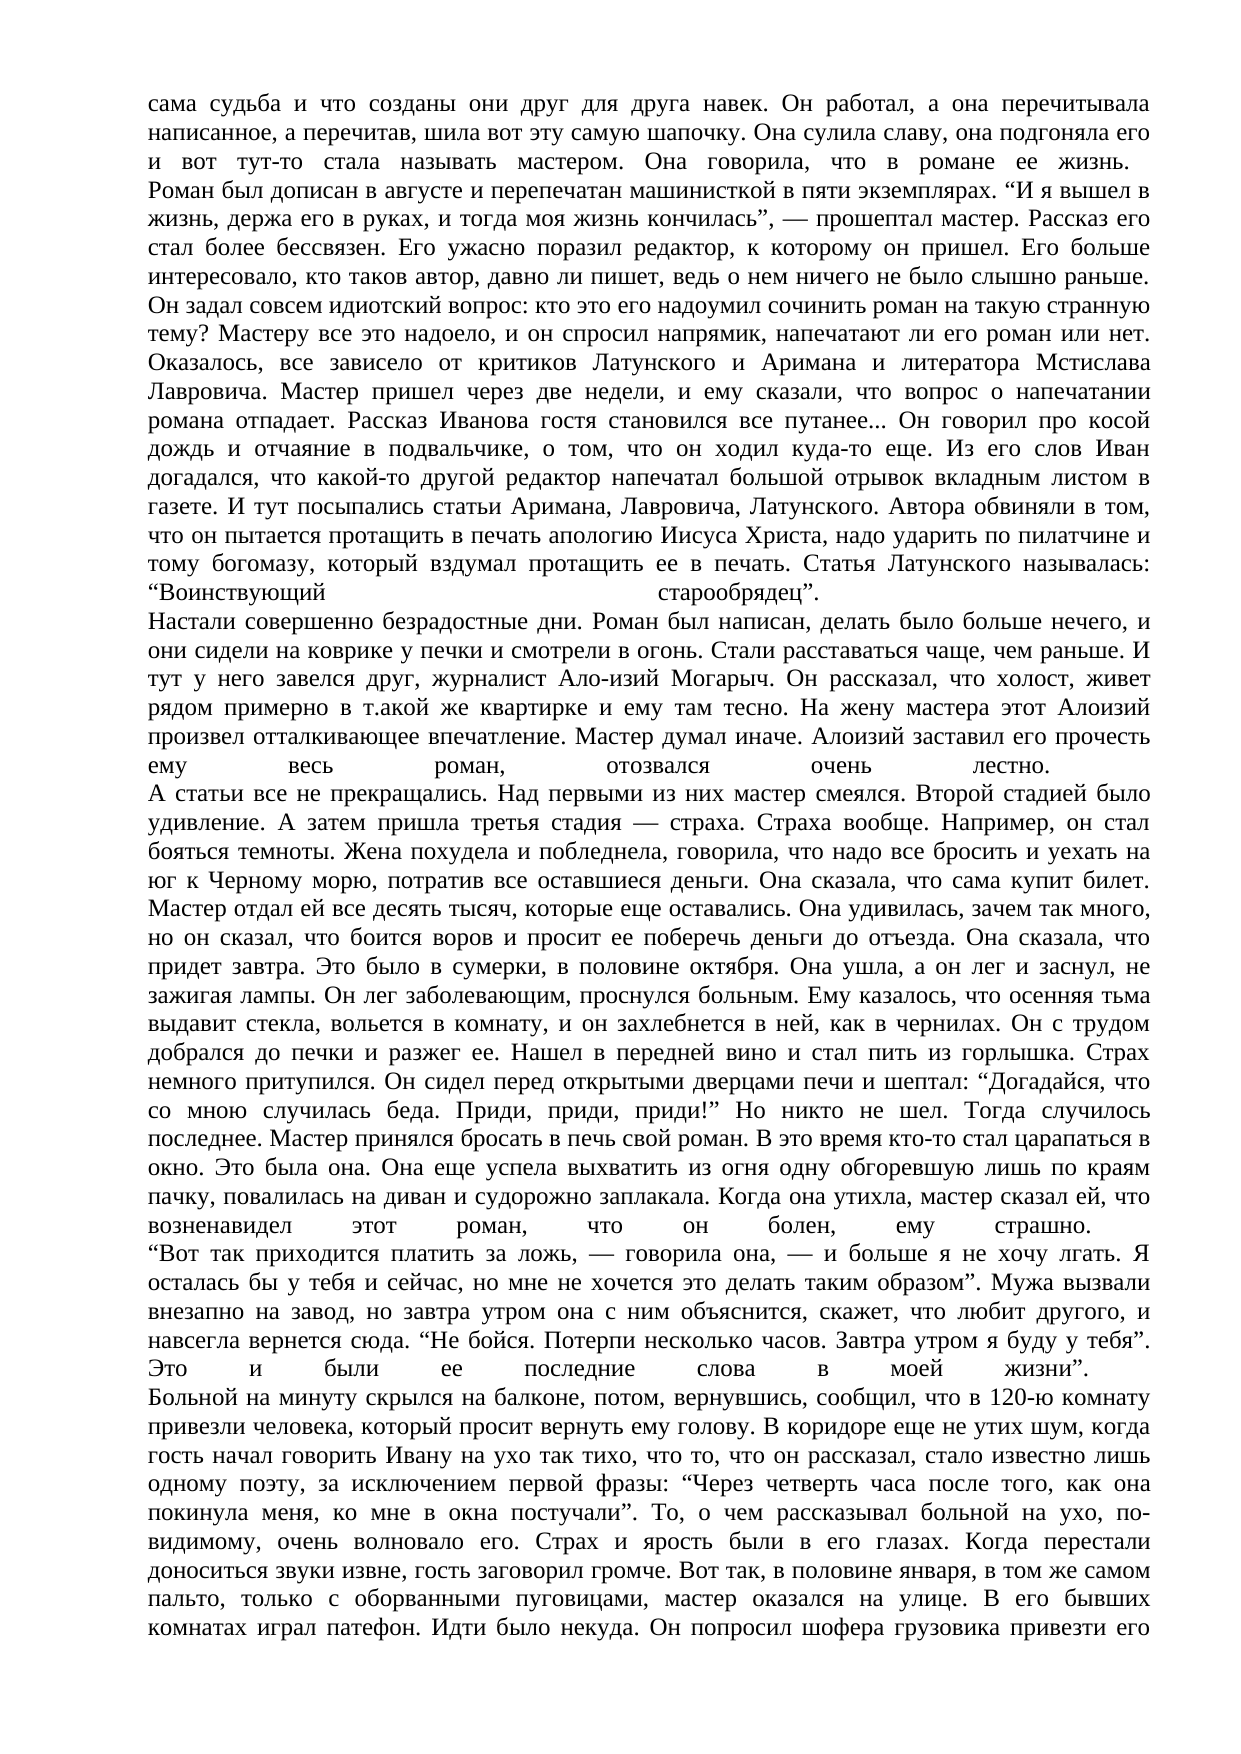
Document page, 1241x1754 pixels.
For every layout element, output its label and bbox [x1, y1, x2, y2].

text [148, 88, 1152, 1641]
